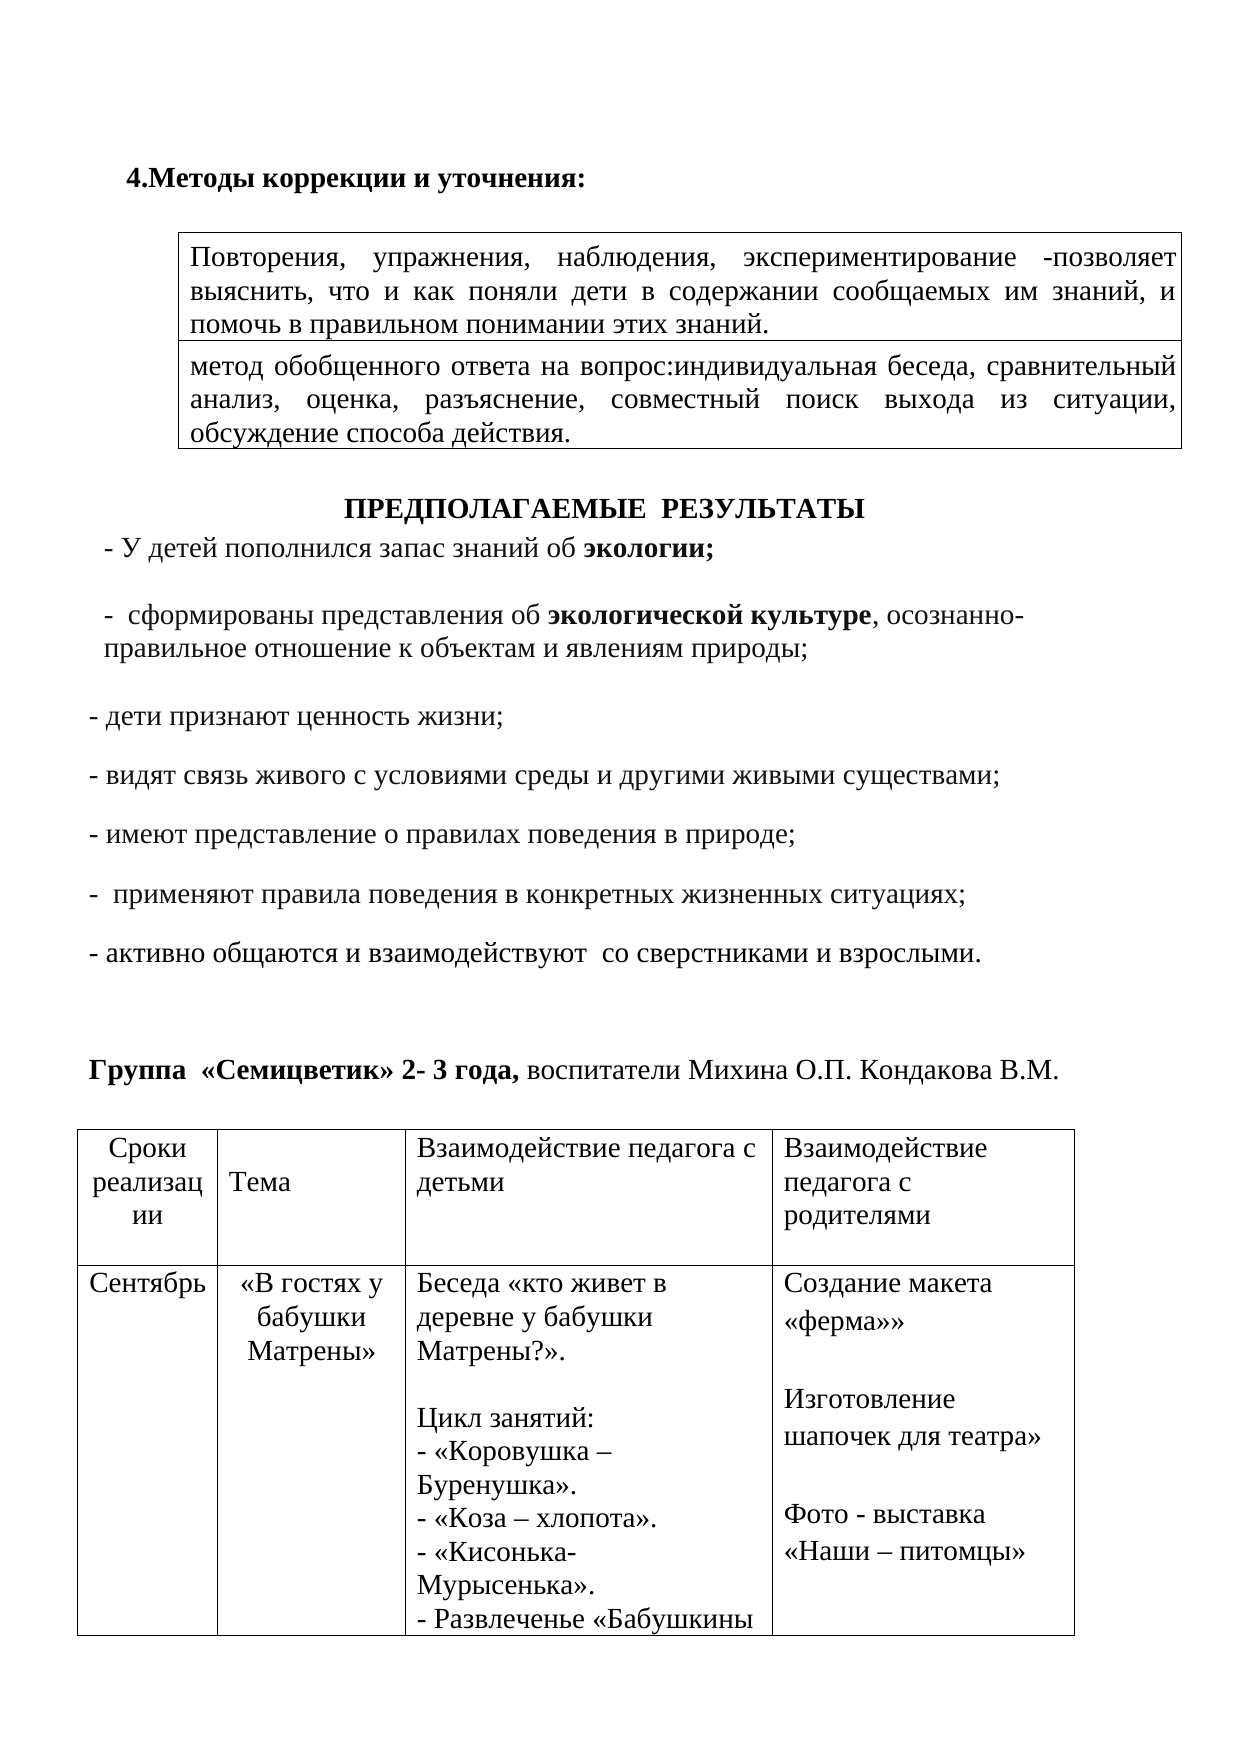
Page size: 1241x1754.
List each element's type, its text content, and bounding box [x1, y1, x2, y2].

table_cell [773, 1266, 1074, 1634]
text ПРЕДПОЛАГАЕМЫЕ РЕЗУЛЬТАТЫ [89, 491, 1063, 525]
table_cell Сентябрь [78, 1266, 217, 1634]
text Группа «Семицветик» 2- 3 года, воспитатели Михина О.П. Кондакова В.М. [89, 1052, 1063, 1086]
text - применяют правила поведения в конкретных жизненных ситуациях; [89, 876, 1063, 909]
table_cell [218, 1266, 405, 1634]
table_header Тема [218, 1130, 405, 1264]
text - активно общаются и взаимодействуют со сверстниками и взрослыми. [89, 935, 1043, 969]
table_header Повторения, упражнения, наблюдения, экспериментирование -позволяет выяснить, что и как поняли дети в содержании сообщаемых им знаний, и помочь в правильном понимании этих знаний. [179, 233, 1181, 340]
list - сформированы представления об экологической культуре, осознанно-правильное отношение к объектам и явлениям природы; [103, 597, 1063, 664]
text - дети признают ценность жизни; [89, 698, 1063, 731]
text - имеют представление о правилах поведения в природе; [89, 816, 1063, 850]
table_header Сроки реализации [78, 1130, 217, 1264]
table_header Взаимодействие педагога с детьми [406, 1130, 772, 1264]
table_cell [406, 1266, 772, 1634]
list - У детей пополнился запас знаний об экологии; [103, 530, 1063, 563]
table_header Взаимодействие педагога с родителями [773, 1130, 1074, 1264]
table_cell метод обобщенного ответа на вопрос:индивидуальная беседа, сравнительный анализ, оценка, разъяснение, совместный поиск выхода из ситуации, обсуждение способа действия. [179, 341, 1181, 448]
text 4.Методы коррекции и уточнения: [126, 160, 1063, 193]
text - видят связь живого с условиями среды и другими живыми существами; [89, 757, 1063, 791]
